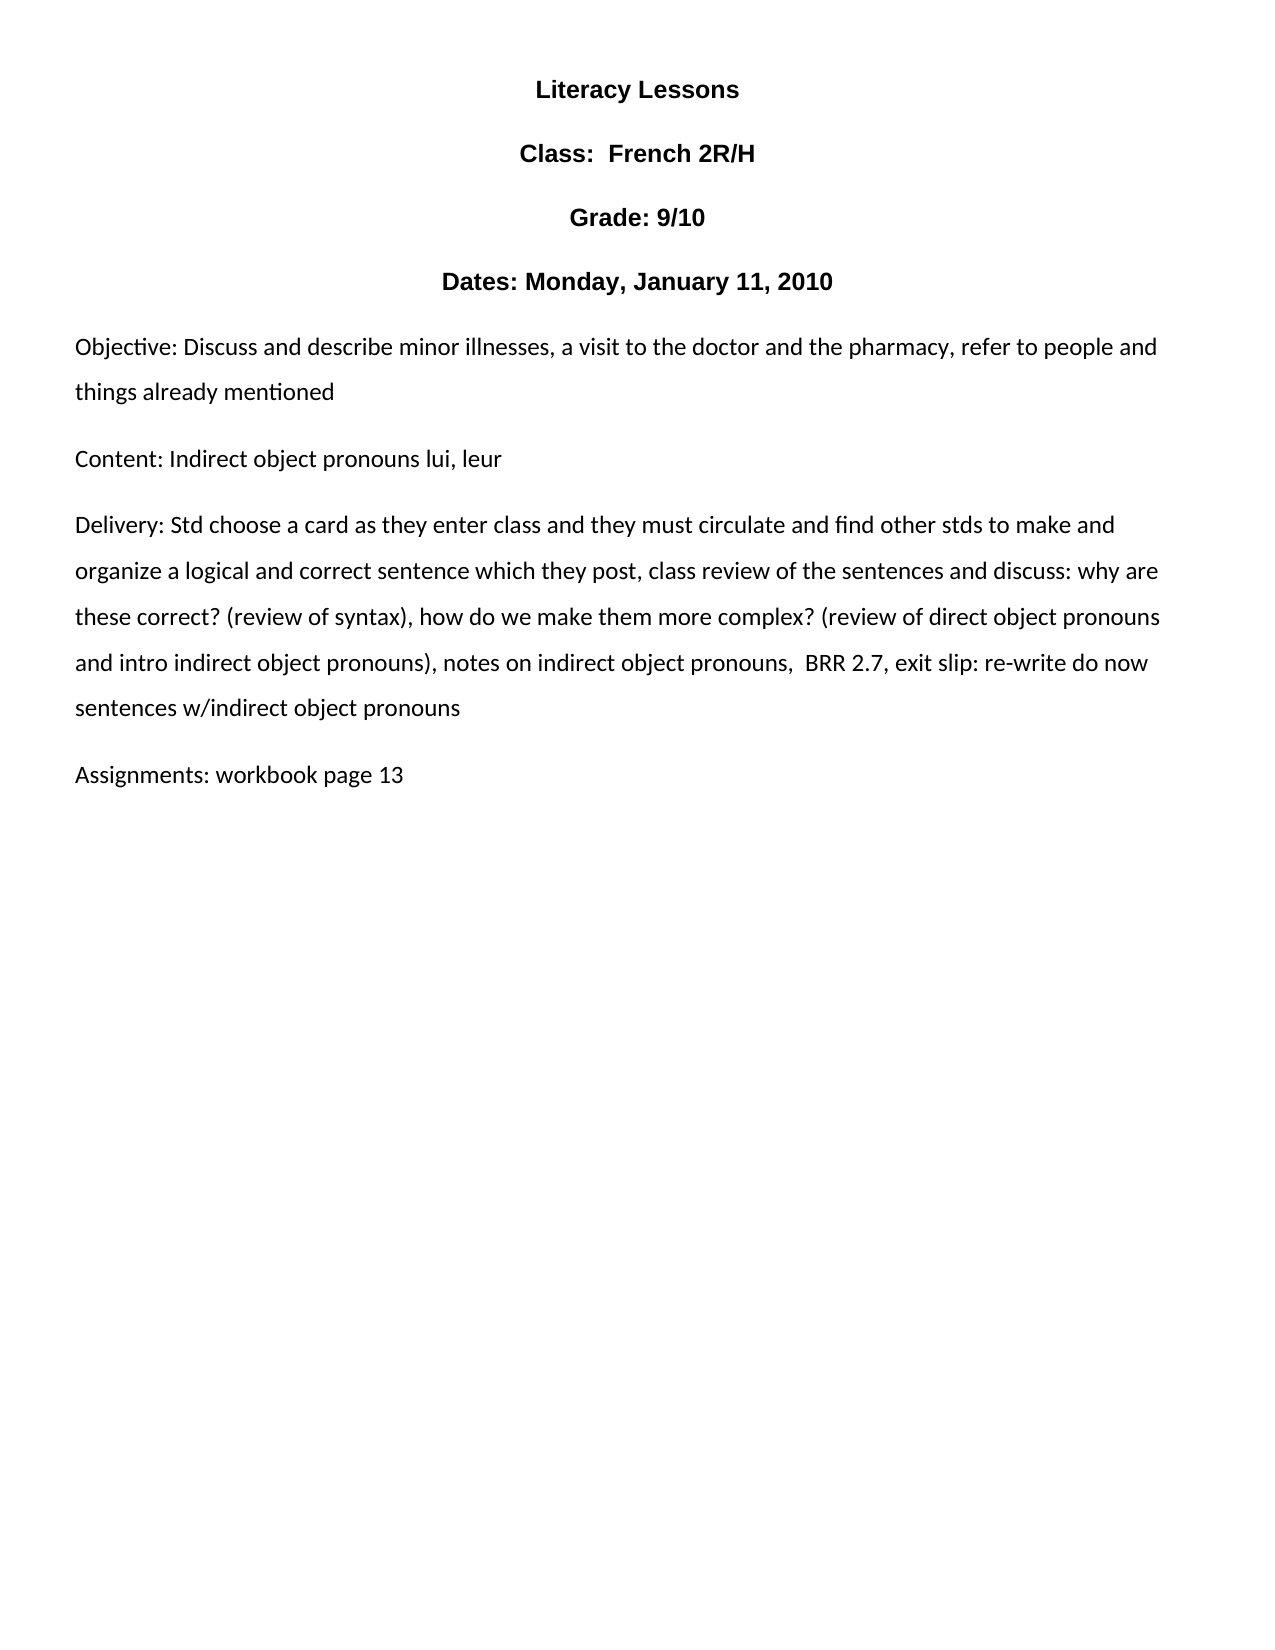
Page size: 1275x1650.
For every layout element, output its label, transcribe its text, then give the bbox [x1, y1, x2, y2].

text Objective: Discuss and describe minor illnesses, a visit to the doctor and the pharmacy, refer to people and things already mentioned [75, 331, 1200, 407]
text Grade: 9/10 [75, 203, 1200, 232]
text Literacy Lessons [75, 75, 1200, 104]
text Class: French 2R/H [75, 139, 1200, 168]
text Dates: Monday, January 11, 2010 [75, 267, 1200, 296]
text Assignments: workbook page 13 [75, 759, 1200, 790]
text Content: Indirect object pronouns lui, leur [75, 443, 1200, 474]
text Delivery: Std choose a card as they enter class and they must circulate and find other stds to make and organize a logical and correct sentence which they post, class review of the sentences and discuss: why are these correct? (review of syntax), how do we make them more complex? (review of direct object pronouns and intro indirect object pronouns), notes on indirect object pronouns, BRR 2.7, exit slip: re-write do now sentences w/indirect object pronouns [75, 510, 1200, 723]
